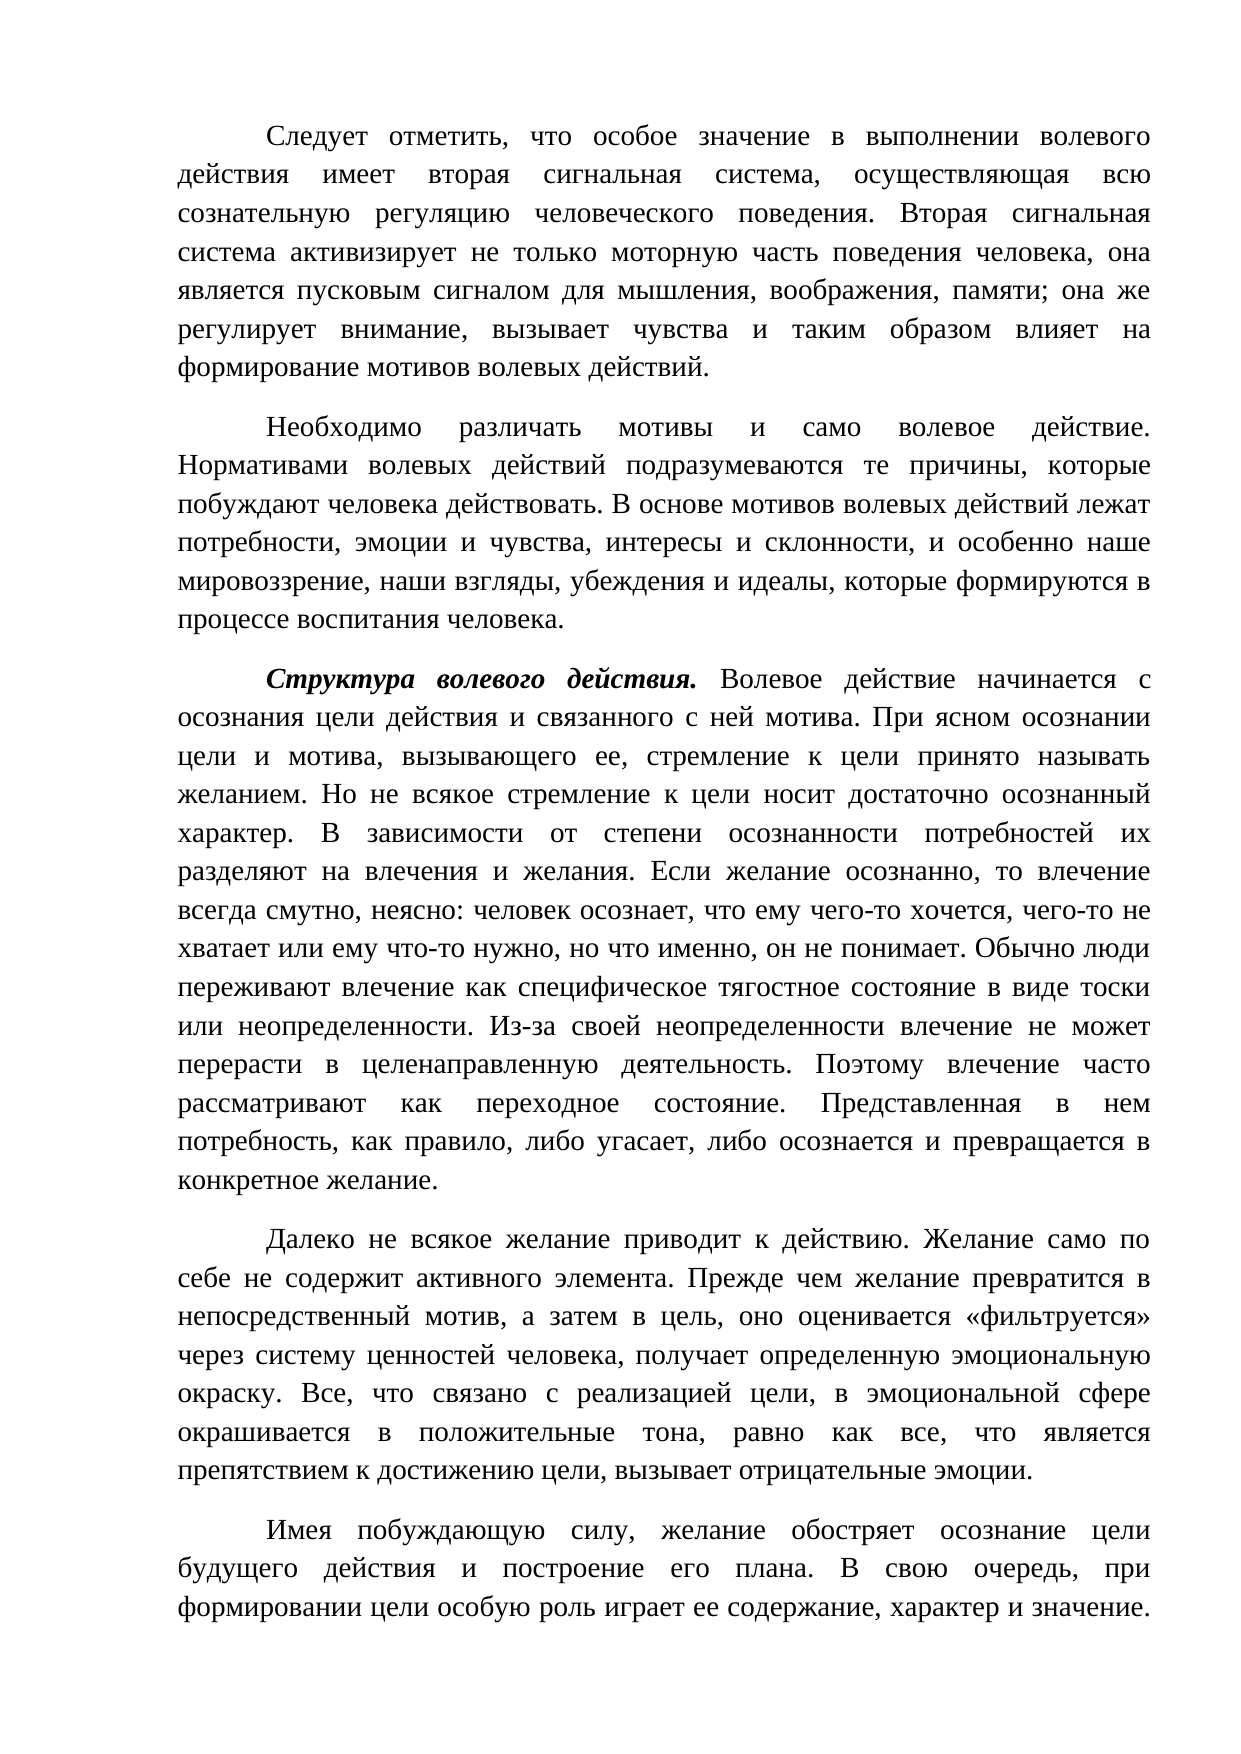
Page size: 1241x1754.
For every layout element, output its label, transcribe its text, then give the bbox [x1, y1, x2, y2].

text Необходимо различать мотивы и само волевое действие. Нормативами волевых действий подразумеваются те причины, которые побуждают человека действовать. В основе мотивов волевых действий лежат потребности, эмоции и чувства, интересы и склонности, и особенно наше мировоззрение, наши взгляды, убеждения и идеалы, которые формируются в процессе воспитания человека. [177, 409, 1152, 635]
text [177, 1512, 1152, 1622]
text Структура волевого действия. Волевое действие начинается с осознания цели действия и связанного с ней мотива. При ясном осознании цели и мотива, вызывающего ее, стремление к цели принято называть желанием. Но не всякое стремление к цели носит достаточно осознанный характер. В зависимости от степени осознанности потребностей их разделяют на влечения и желания. Если желание осознанно, то влечение всегда смутно, неясно: человек осознает, что ему чего-то хочется, чего-то не хватает или ему что-то нужно, но что именно, он не понимает. Обычно люди переживают влечение как специфическое тягостное состояние в виде тоски или неопределенности. Из-за своей неопределенности влечение не может перерасти в целенаправленную деятельность. Поэтому влечение часто рассматривают как переходное состояние. Представленная в нем потребность, как правило, либо угасает, либо осознается и превращается в конкретное желание. [177, 661, 1152, 1195]
text Далеко не всякое желание приводит к действию. Желание само по себе не содержит активного элемента. Прежде чем желание превратится в непосредственный мотив, а затем в цель, оно оценивается «фильтруется» через систему ценностей человека, получает определенную эмоциональную окраску. Все, что связано с реализацией цели, в эмоциональной сфере окрашивается в положительные тона, равно как все, что является препятствием к достижению цели, вызывает отрицательные эмоции. [177, 1221, 1152, 1486]
text Следует отметить, что особое значение в выполнении волевого действия имеет вторая сигнальная система, осуществляющая всю сознательную регуляцию человеческого поведения. Вторая сигнальная система активизирует не только моторную часть поведения человека, она является пусковым сигналом для мышления, воображения, памяти; она же регулирует внимание, вызывает чувства и таким образом влияет на формирование мотивов волевых действий. [177, 118, 1152, 383]
